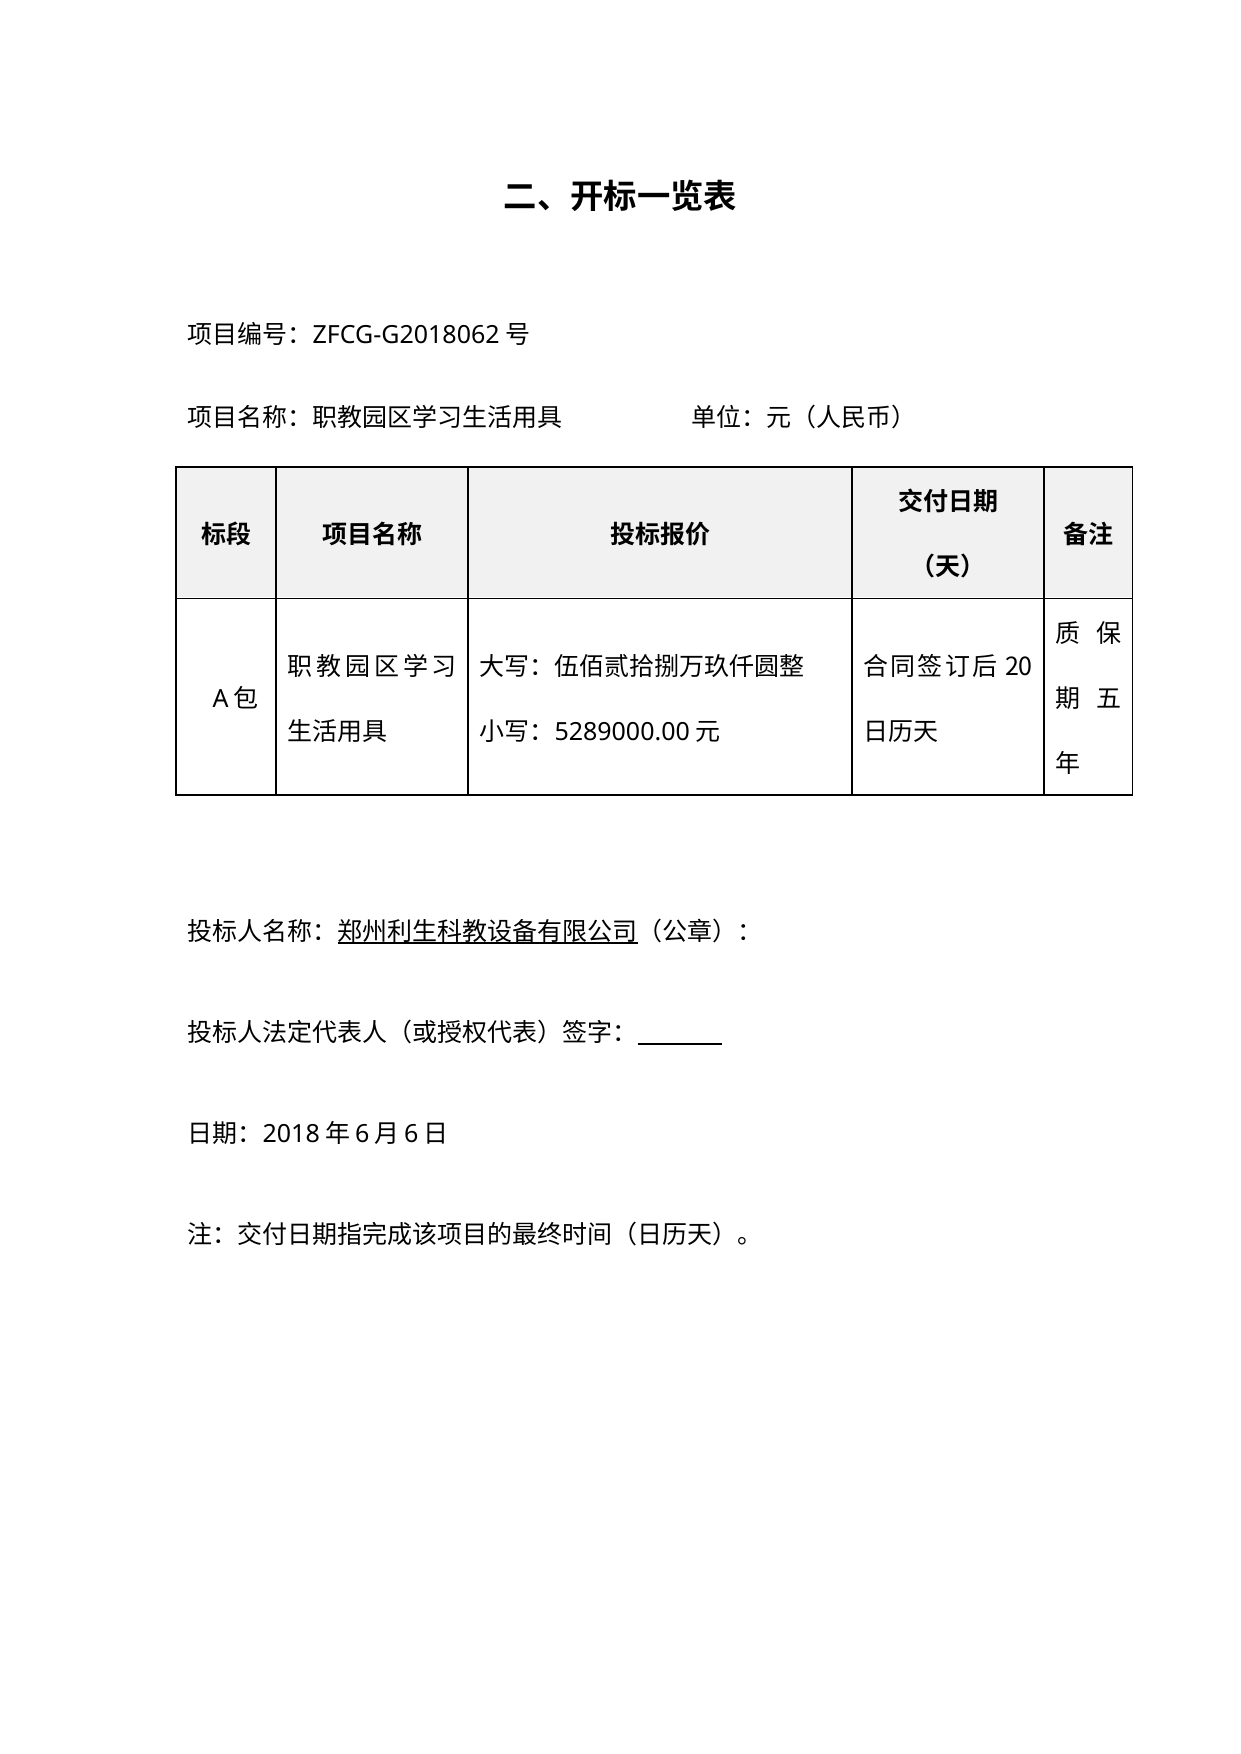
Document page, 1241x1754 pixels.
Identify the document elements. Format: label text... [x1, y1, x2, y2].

text 投标人法定代表人（或授权代表）签字： [187, 998, 1053, 1063]
table_cell 大写：伍佰贰拾捌万玖仟圆整 小写：5289000.00元 [469, 599, 851, 794]
text 注：交付日期指完成该项目的最终时间（日历天）。 [187, 1201, 1053, 1266]
table_header 标段 [177, 468, 275, 597]
table_cell 职教园区学习生活用具 [277, 599, 467, 794]
table_header 投标报价 [469, 468, 851, 597]
text 项目编号：ZFCG-G2018062号 [187, 300, 1053, 365]
text 日期：2018年6月6日 [187, 1099, 1053, 1164]
table_header 备注 [1045, 468, 1132, 597]
table_header 交付日期（天） [853, 468, 1043, 597]
text 投标人名称：郑州利生科教设备有限公司（公章）： [187, 897, 1053, 962]
table_cell A包 [177, 599, 275, 794]
text 项目名称：职教园区学习生活用具 单位：元（人民币） [187, 383, 1053, 448]
subtitle 二、开标一览表 [187, 162, 1053, 227]
table_cell 合同签订后20日历天 [853, 599, 1043, 794]
table_header 项目名称 [277, 468, 467, 597]
table_cell 质保期五年 [1045, 599, 1132, 794]
